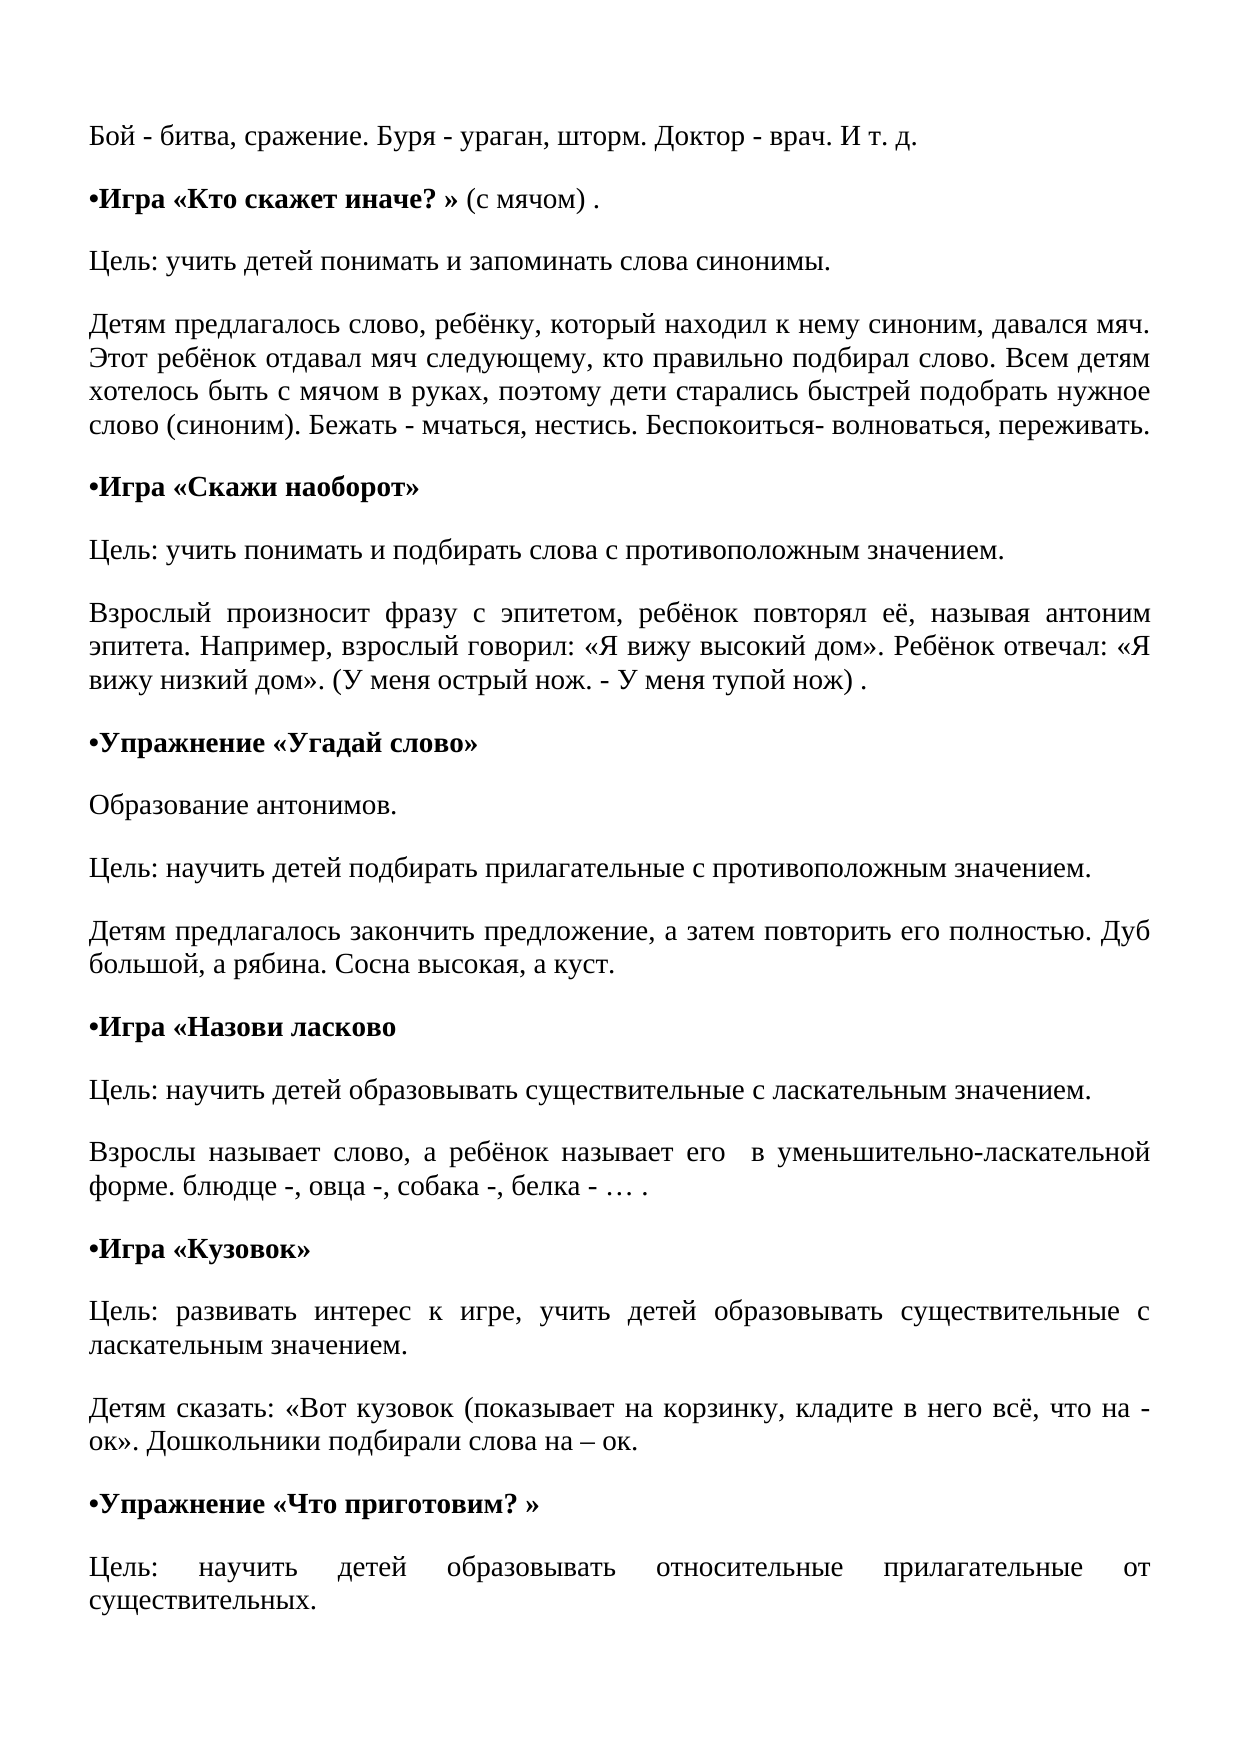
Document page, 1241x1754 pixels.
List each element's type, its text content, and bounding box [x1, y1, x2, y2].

text •Игра «Скажи наоборот» [88, 469, 1152, 503]
text Взрослый произносит фразу с эпитетом, ребёнок повторял её, называя антоним эпитета. Например, взрослый говорил: «Я вижу высокий дом». Ребёнок отвечал: «Я вижу низкий дом». (У меня острый нож. - У меня тупой нож) . [88, 595, 1152, 696]
text Цель: развивать интерес к игре, учить детей образовывать существительные с ласкательным значением. [88, 1293, 1152, 1361]
text Взрослы называет слово, а ребёнок называет его в уменьшительно-ласкательной форме. блюдце -, овца -, собака -, белка - … . [88, 1134, 1152, 1202]
text •Игра «Кузовок» [88, 1231, 1152, 1264]
text •Игра «Назови ласково [88, 1009, 1152, 1043]
text Детям сказать: «Вот кузовок (показывает на корзинку, кладите в него всё, что на - ок». Дошкольники подбирали слова на – ок. [88, 1390, 1152, 1457]
text •Упражнение «Что приготовим? » [88, 1486, 1152, 1519]
text Бой - битва, сражение. Буря - ураган, шторм. Доктор - врач. И т. д. [88, 118, 1152, 152]
text Детям предлагалось слово, ребёнку, который находил к нему синоним, давался мяч. Этот ребёнок отдавал мяч следующему, кто правильно подбирал слово. Всем детям хотелось быть с мячом в руках, поэтому дети старались быстрей подобрать нужное слово (синоним). Бежать - мчаться, нестись. Беспокоиться- волноваться, переживать. [88, 306, 1152, 440]
text Цель: учить понимать и подбирать слова с противоположным значением. [88, 532, 1152, 566]
text Цель: научить детей подбирать прилагательные с противоположным значением. [88, 850, 1152, 884]
text Цель: научить детей образовывать относительные прилагательные от существительных. [88, 1549, 1152, 1616]
text Детям предлагалось закончить предложение, а затем повторить его полностью. Дуб большой, а рябина. Сосна высокая, а куст. [88, 913, 1152, 980]
text Цель: научить детей образовывать существительные с ласкательным значением. [88, 1072, 1152, 1105]
text Образование антонимов. [88, 787, 1152, 821]
text •Упражнение «Угадай слово» [88, 725, 1152, 758]
text •Игра «Кто скажет иначе? » (с мячом) . [88, 181, 1152, 214]
text Цель: учить детей понимать и запоминать слова синонимы. [88, 243, 1152, 277]
